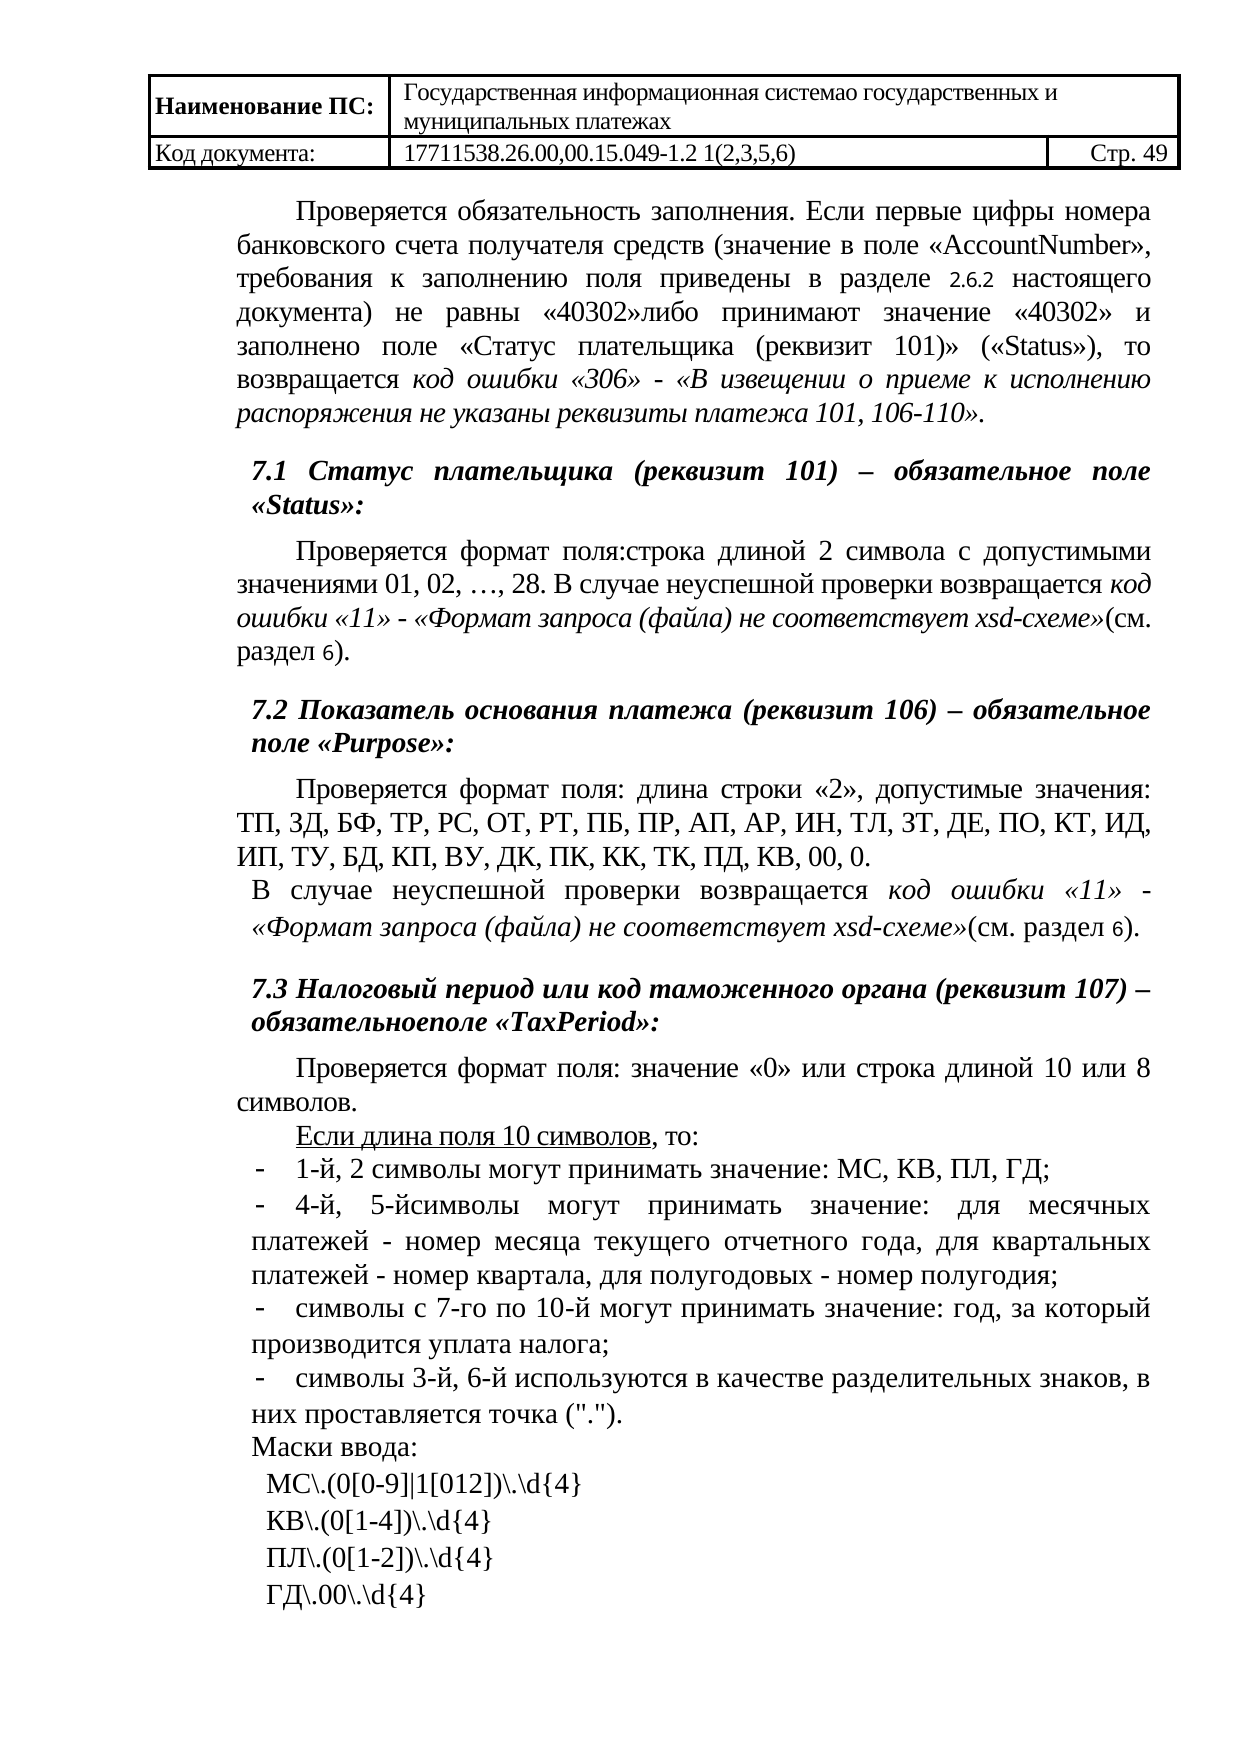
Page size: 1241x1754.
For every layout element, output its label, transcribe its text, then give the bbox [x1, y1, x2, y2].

list 1-й, 2 символы могут принимать значение: МС, КВ, ПЛ, ГД; [251, 1151, 1152, 1187]
text МС\.(0[0-9]|1[012])\.\d{4} [251, 1466, 1152, 1500]
text 7.3 Налоговый период или код таможенного органа (реквизит 107) – обязательноеполе «TaxPeriod»: [251, 971, 1152, 1038]
text 7.2 Показатель основания платежа (реквизит 106) – обязательное поле «Purpose»: [251, 692, 1152, 759]
text КВ\.(0[1-4])\.\d{4} [251, 1503, 1152, 1537]
list Проверяется формат поля: длина строки «2», допустимые значения: ТП, ЗД, БФ, ТР, РС, ОТ, РТ, ПБ, ПР, АП, АР, ИН, ТЛ, ЗТ, ДЕ, ПО, КТ, ИД, ИП, ТУ, БД, КП, ВУ, ДК, ПК, КК, ТК, ПД, КВ, 00, 0. [236, 772, 1152, 872]
list символы с 7-го по 10-й могут принимать значение: год, за который производится уплата налога; [251, 1290, 1152, 1360]
list Проверяется формат поля:строка длиной 2 символа с допустимыми значениями 01, 02, …, 28. В случае неуспешной проверки возвращается код ошибки «11» - «Формат запроса (файла) не соответствует xsd-схеме»(см. раздел 6). [236, 533, 1152, 667]
text Маски ввода: [251, 1429, 1152, 1463]
list Проверяется обязательность заполнения. Если первые цифры номера банковского счета получателя средств (значение в поле «AccountNumber», требования к заполнению поля приведены в разделе 2.6.2 настоящего документа) не равны «40302»либо принимают значение «40302» и заполнено поле «Статус плательщика (реквизит 101)» («Status»), то возвращается код ошибки «306» - «В извещении о приеме к исполнению распоряжения не указаны реквизиты платежа 101, 106-110». [236, 193, 1152, 428]
text 7.1 Статус плательщика (реквизит 101) – обязательное поле «Status»: [251, 453, 1152, 520]
text ПЛ\.(0[1-2])\.\d{4} [251, 1540, 1152, 1574]
list 4-й, 5-йсимволы могут принимать значение: для месячных платежей - номер месяца текущего отчетного года, для квартальных платежей - номер квартала, для полугодовых - номер полугодия; [251, 1187, 1152, 1290]
list Если длина поля 10 символов, то: [236, 1118, 1152, 1151]
text ГД\.00\.\d{4} [251, 1577, 1152, 1611]
list символы 3-й, 6-й используются в качестве разделительных знаков, в них проставляется точка ("."). [251, 1360, 1152, 1429]
list Проверяется формат поля: значение «0» или строка длиной 10 или 8 символов. [236, 1051, 1152, 1118]
text В случае неуспешной проверки возвращается код ошибки «11» - «Формат запроса (файла) не соответствует xsd-схеме»(см. раздел 6). [251, 872, 1152, 943]
